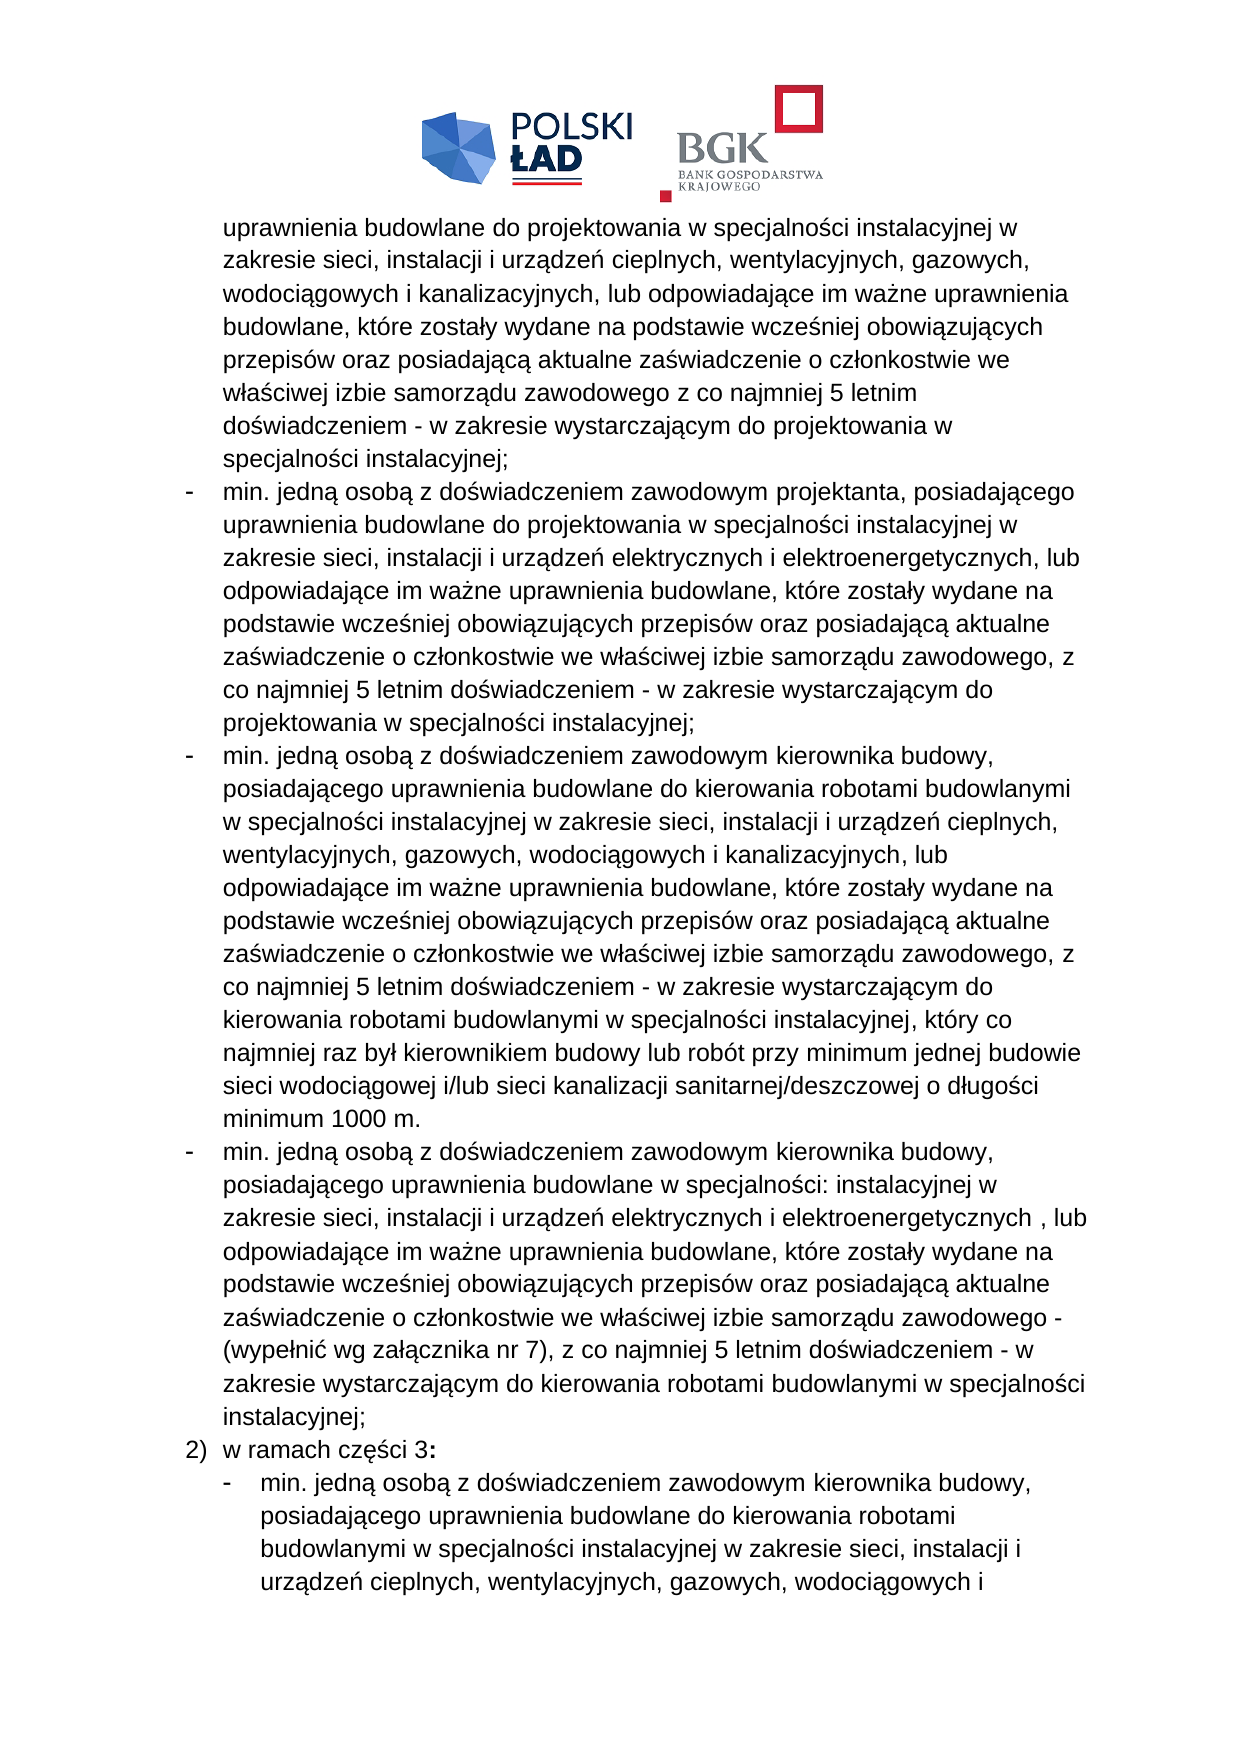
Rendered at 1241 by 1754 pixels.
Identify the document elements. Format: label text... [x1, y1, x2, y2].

list min. jedną osobą z doświadczeniem zawodowym projektanta, posiadającego uprawnienia budowlane do projektowania w specjalności instalacyjnej w zakresie sieci, instalacji i urządzeń elektrycznych i elektroenergetycznych, lub odpowiadające im ważne uprawnienia budowlane, które zostały wydane na podstawie wcześniej obowiązujących przepisów oraz posiadającą aktualne zaświadczenie o członkostwie we właściwej izbie samorządu zawodowego, z co najmniej 5 letnim doświadczeniem - w zakresie wystarczającym do projektowania w specjalności instalacyjnej; [185, 477, 1093, 737]
list min. jedną osobą z doświadczeniem zawodowym kierownika budowy, posiadającego uprawnienia budowlane do kierowania robotami budowlanymi w specjalności instalacyjnej w zakresie sieci, instalacji i urządzeń cieplnych, wentylacyjnych, gazowych, wodociągowych i kanalizacyjnych, lub odpowiadające im ważne uprawnienia budowlane, które zostały wydane na podstawie wcześniej obowiązujących przepisów oraz posiadającą aktualne zaświadczenie o członkostwie we właściwej izbie samorządu zawodowego, z co najmniej 5 letnim doświadczeniem - w zakresie wystarczającym do kierowania robotami budowlanymi w specjalności instalacyjnej, który co najmniej raz był kierownikiem budowy lub robót przy minimum jednej budowie sieci wodociągowej i/lub sieci kanalizacji sanitarnej/deszczowej o długości minimum 1000 m. [185, 741, 1093, 1133]
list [185, 212, 1093, 472]
list min. jedną osobą z doświadczeniem zawodowym kierownika budowy, posiadającego uprawnienia budowlane w specjalności: instalacyjnej w zakresie sieci, instalacji i urządzeń elektrycznych i elektroenergetycznych , lub odpowiadające im ważne uprawnienia budowlane, które zostały wydane na podstawie wcześniej obowiązujących przepisów oraz posiadającą aktualne zaświadczenie o członkostwie we właściwej izbie samorządu zawodowego - (wypełnić wg załącznika nr 7), z co najmniej 5 letnim doświadczeniem - w zakresie wystarczającym do kierowania robotami budowlanymi w specjalności instalacyjnej; [185, 1137, 1093, 1430]
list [223, 1468, 1093, 1596]
list w ramach części 3: [185, 1434, 1093, 1463]
